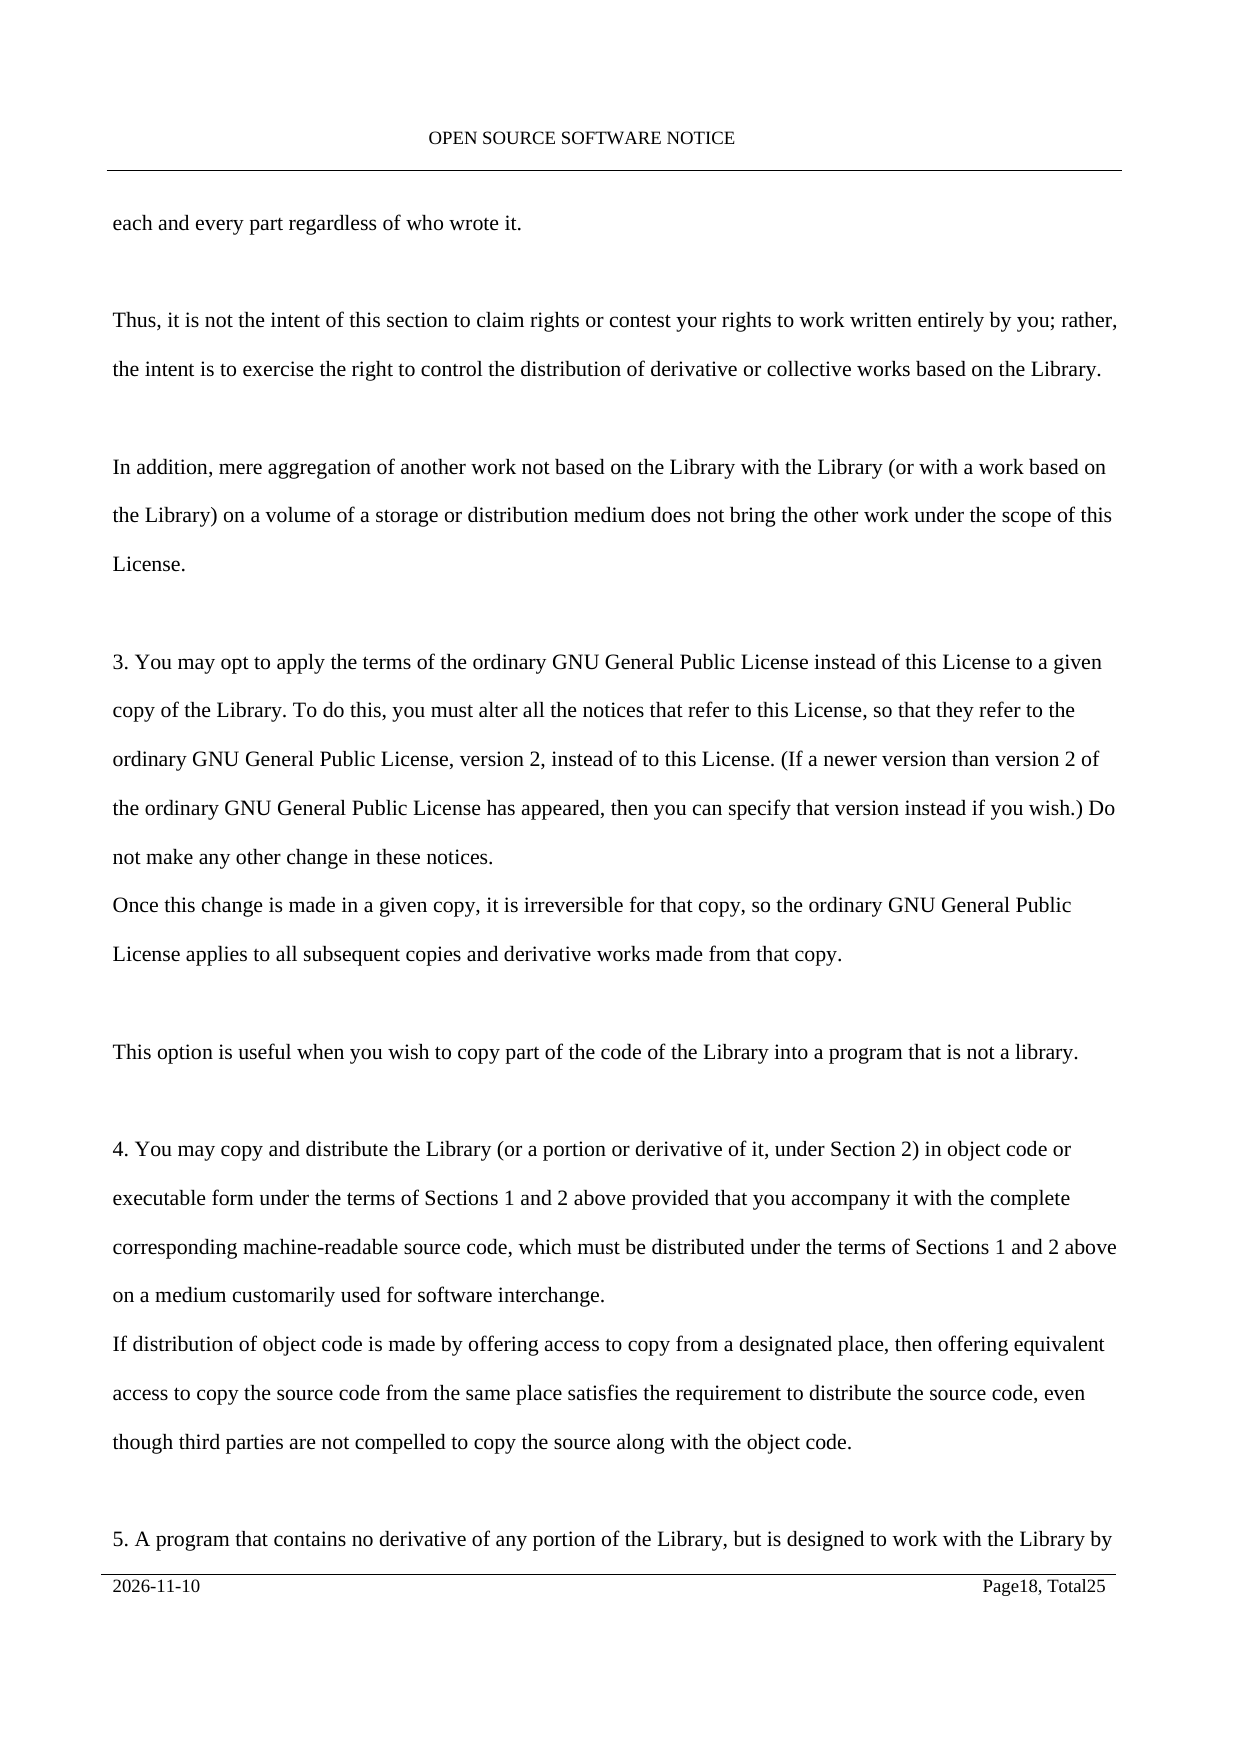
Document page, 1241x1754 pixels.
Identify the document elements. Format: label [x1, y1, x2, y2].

text [112, 206, 1128, 1555]
